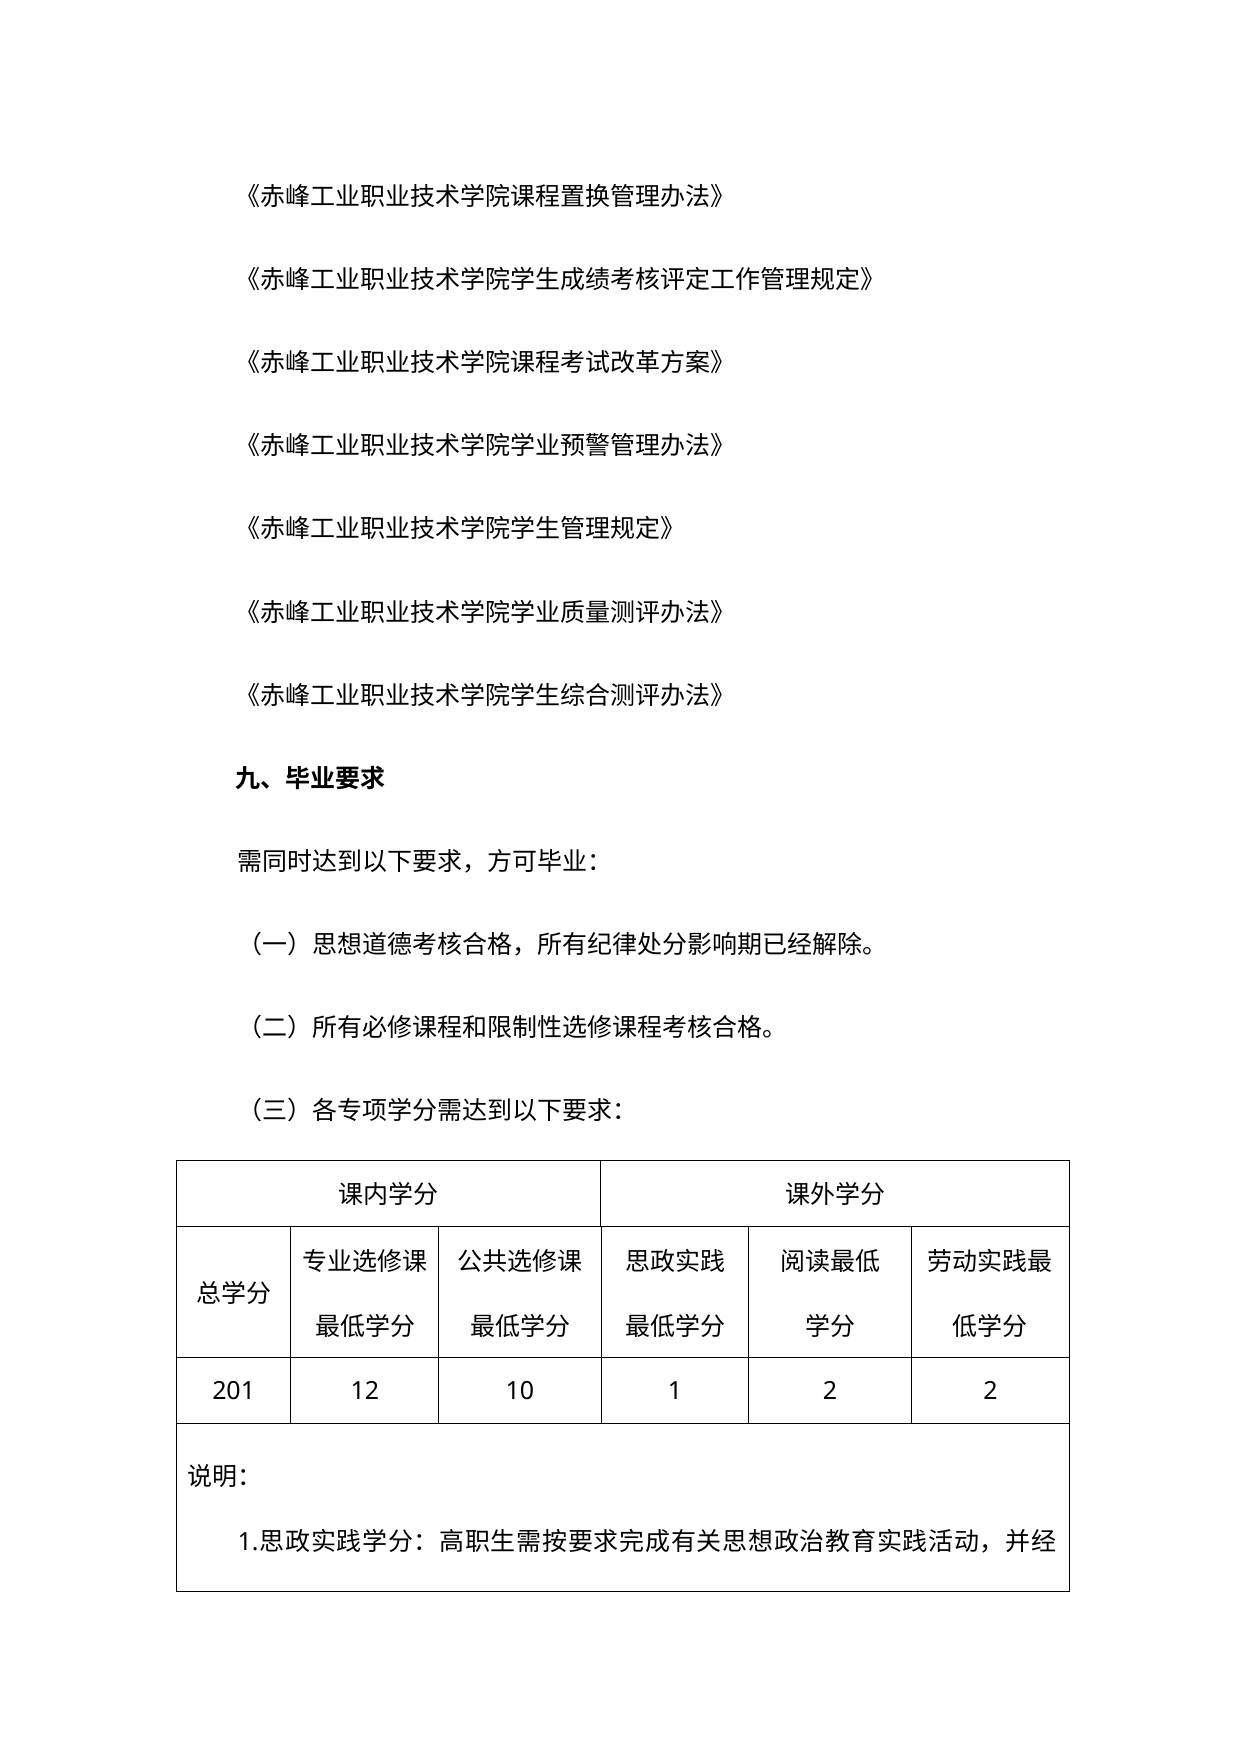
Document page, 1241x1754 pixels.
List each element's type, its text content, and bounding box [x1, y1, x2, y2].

table_header 课外学分 [601, 1161, 1069, 1226]
text （二）所有必修课程和限制性选修课程考核合格。 [187, 993, 1053, 1058]
table_cell 总学分 [177, 1227, 290, 1357]
table_cell 思政实践 最低学分 [602, 1227, 748, 1357]
table_cell 1 [602, 1358, 748, 1423]
text 《赤峰工业职业技术学院学生综合测评办法》 [185, 661, 1053, 726]
text （一）思想道德考核合格，所有纪律处分影响期已经解除。 [187, 910, 1053, 975]
table_cell 201 [177, 1358, 290, 1423]
table_cell 劳动实践最低学分 [912, 1227, 1069, 1357]
table_cell 专业选修课最低学分 [291, 1227, 438, 1357]
table_cell 阅读最低 学分 [749, 1227, 911, 1357]
text 需同时达到以下要求，方可毕业： [187, 827, 1053, 892]
text 《赤峰工业职业技术学院课程置换管理办法》 [185, 162, 1053, 227]
text 《赤峰工业职业技术学院学生成绩考核评定工作管理规定》 [185, 245, 1053, 310]
table_header 课内学分 [177, 1161, 600, 1226]
table_cell 公共选修课 最低学分 [439, 1227, 601, 1357]
text 《赤峰工业职业技术学院学业预警管理办法》 [185, 411, 1053, 476]
table_cell 2 [912, 1358, 1069, 1423]
text 《赤峰工业职业技术学院学业质量测评办法》 [185, 578, 1053, 643]
text 《赤峰工业职业技术学院课程考试改革方案》 [185, 328, 1053, 393]
list 毕业要求 [185, 744, 1053, 809]
table_cell 12 [291, 1358, 438, 1423]
text （三）各专项学分需达到以下要求： [187, 1076, 1053, 1141]
text 《赤峰工业职业技术学院学生管理规定》 [185, 494, 1053, 559]
table_cell 2 [749, 1358, 911, 1423]
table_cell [177, 1424, 1069, 1591]
table_cell 10 [439, 1358, 601, 1423]
